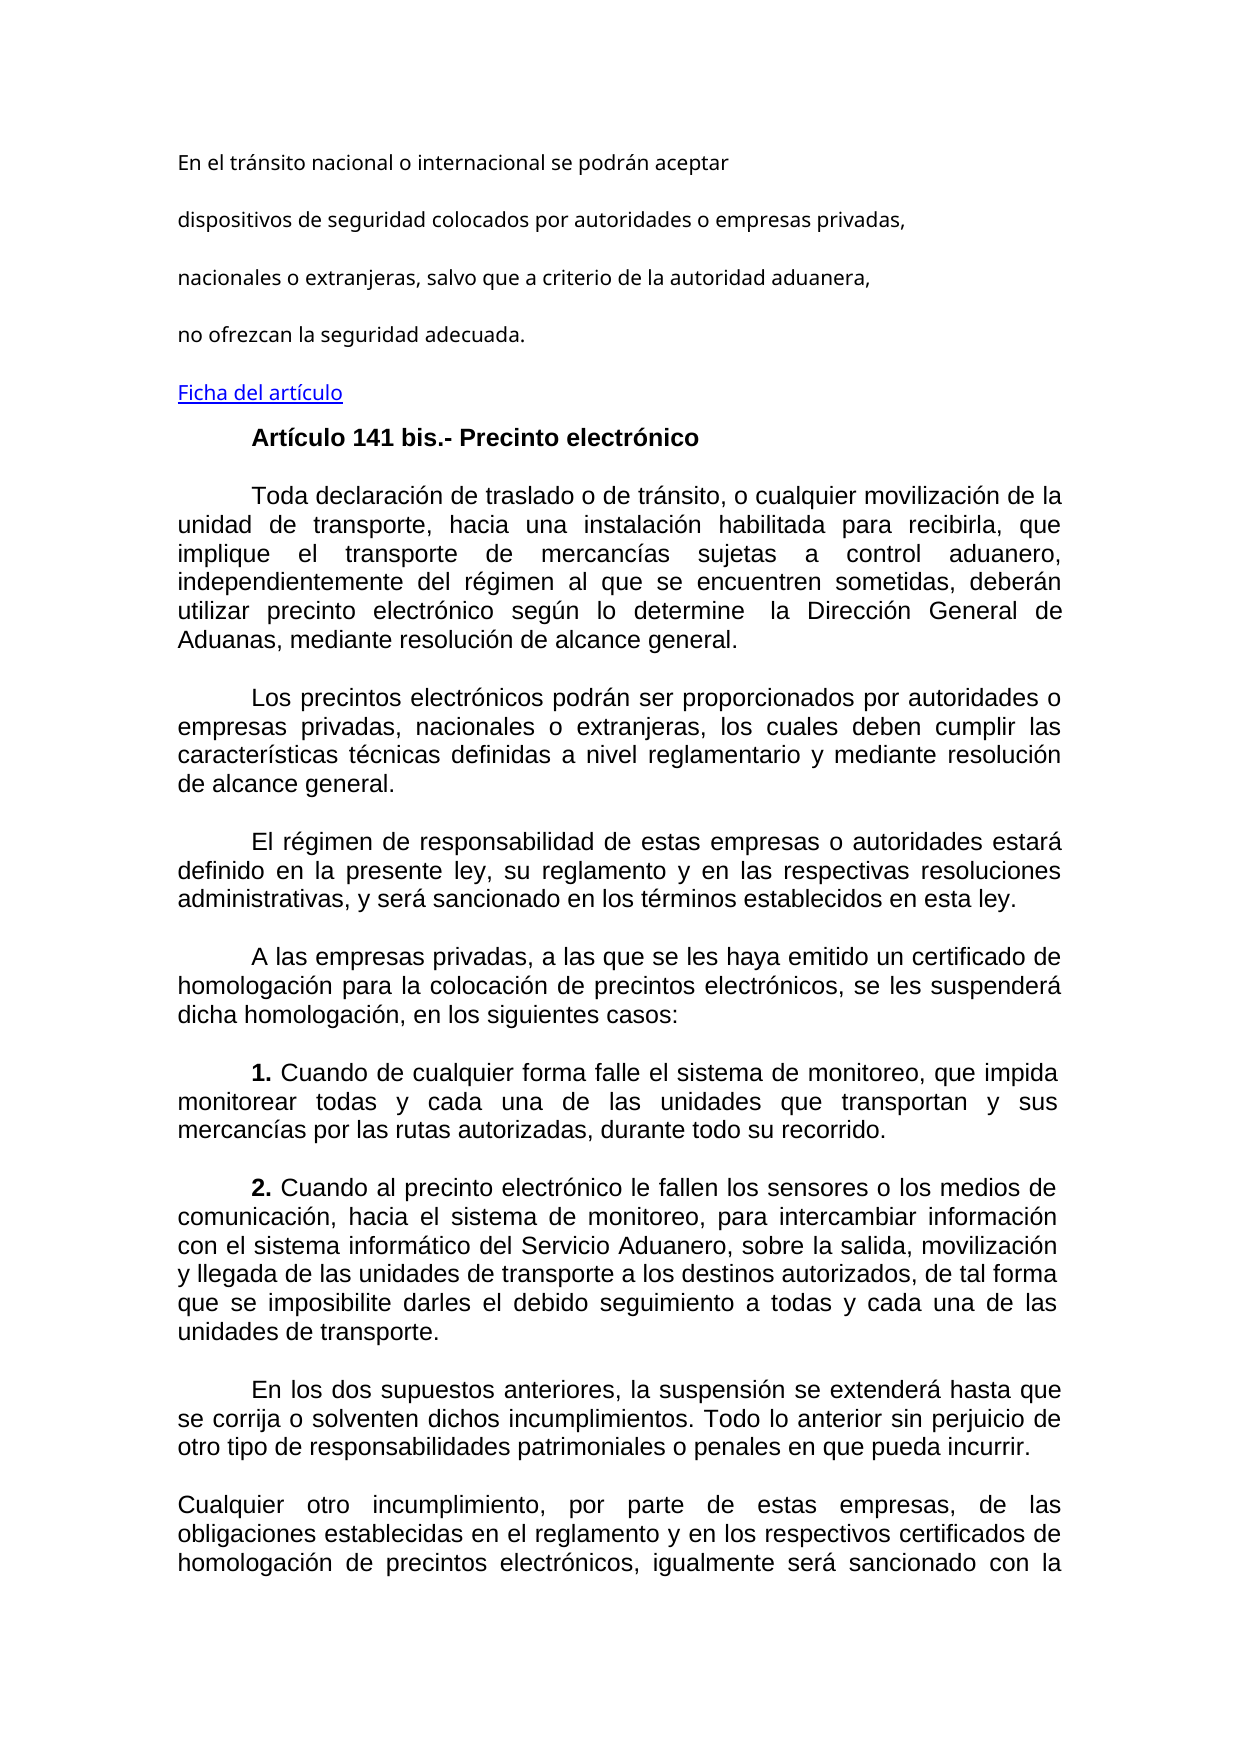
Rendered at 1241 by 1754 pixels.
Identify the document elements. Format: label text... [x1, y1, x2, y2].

text Toda declaración de traslado o de tránsito, o cualquier movilización de la unidad de transporte, hacia una instalación habilitada para recibirla, que implique el transporte de mercancías sujetas a control aduanero, independientemente del régimen al que se encuentren sometidas, deberán utilizar precinto electrónico según lo determine la Dirección General de Aduanas, mediante resolución de alcance general. [177, 481, 1063, 653]
text En el tránsito nacional o internacional se podrán aceptar [177, 148, 1063, 176]
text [177, 1490, 1063, 1576]
text A las empresas privadas, a las que se les haya emitido un certificado de homologación para la colocación de precintos electrónicos, se les suspenderá dicha homologación, en los siguientes casos: [177, 942, 1063, 1028]
text El régimen de responsabilidad de estas empresas o autoridades estará definido en la presente ley, su reglamento y en las respectivas resoluciones administrativas, y será sancionado en los términos establecidos en esta ley. [177, 827, 1063, 913]
text dispositivos de seguridad colocados por autoridades o empresas privadas, [177, 205, 1063, 234]
text Los precintos electrónicos podrán ser proporcionados por autoridades o empresas privadas, nacionales o extranjeras, los cuales deben cumplir las características técnicas definidas a nivel reglamentario y mediante resolución de alcance general. [177, 683, 1063, 798]
text Artículo 141 bis.- Precinto electrónico [177, 423, 1063, 452]
text En los dos supuestos anteriores, la suspensión se extenderá hasta que se corrija o solventen dichos incumplimientos. Todo lo anterior sin perjuicio de otro tipo de responsabilidades patrimoniales o penales en que pueda incurrir. [177, 1375, 1063, 1461]
text 1. Cuando de cualquier forma falle el sistema de monitoreo, que impida monitorear todas y cada una de las unidades que transportan y sus mercancías por las rutas autorizadas, durante todo su recorrido. [177, 1058, 1059, 1144]
text no ofrezcan la seguridad adecuada. [177, 320, 1063, 349]
text Ficha del artículo [177, 378, 1063, 406]
text nacionales o extranjeras, salvo que a criterio de la autoridad aduanera, [177, 263, 1063, 291]
text 2. Cuando al precinto electrónico le fallen los sensores o los medios de comunicación, hacia el sistema de monitoreo, para intercambiar información con el sistema informático del Servicio Aduanero, sobre la salida, movilización y llegada de las unidades de transporte a los destinos autorizados, de tal forma que se imposibilite darles el debido seguimiento a todas y cada una de las unidades de transporte. [177, 1173, 1059, 1346]
